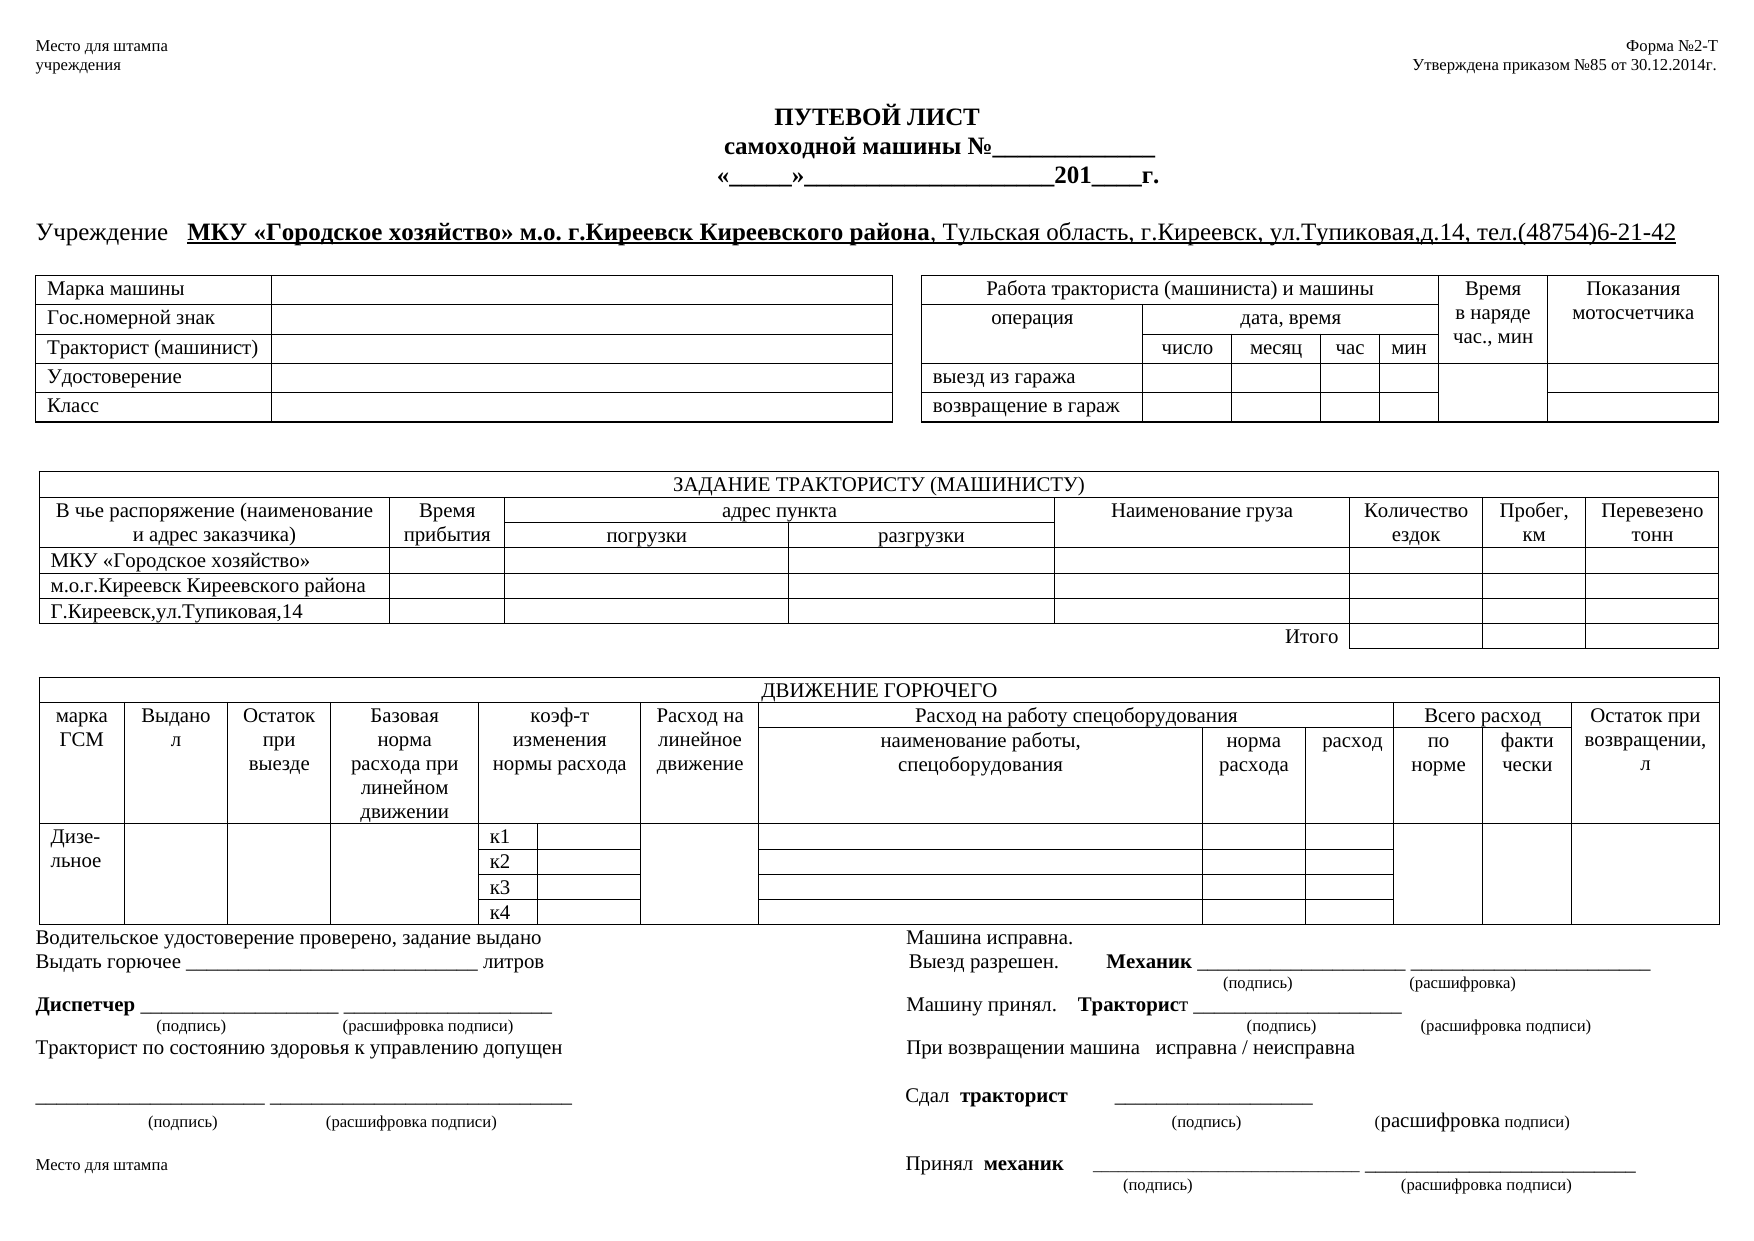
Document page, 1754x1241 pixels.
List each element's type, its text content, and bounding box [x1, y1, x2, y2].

table_cell [1306, 900, 1393, 924]
table_cell погрузки [505, 523, 788, 547]
table_cell Количество ездок [1350, 498, 1482, 547]
table_header [893, 275, 921, 421]
table_cell марка ГСМ [40, 703, 124, 823]
table_cell [1143, 364, 1231, 392]
table_cell [1321, 393, 1379, 421]
table_cell к4 [479, 900, 537, 924]
table_cell Расход на работу спецоборудования [759, 703, 1393, 727]
table_header Работа тракториста (машиниста) и машины [922, 276, 1438, 304]
table_cell [1586, 548, 1718, 572]
table_cell [759, 850, 1202, 873]
table_cell [1572, 824, 1719, 924]
table_cell Г.Киреевск,ул.Тупиковая,14 [40, 599, 389, 623]
table_cell [390, 548, 504, 572]
table_cell [1350, 574, 1482, 597]
table_header Время в наряде час., мин [1439, 276, 1547, 363]
table_header ЗАДАНИЕ ТРАКТОРИСТУ (МАШИНИСТУ) [40, 472, 1718, 497]
table_cell операция [922, 305, 1142, 363]
table_cell возвращение в гараж [922, 393, 1142, 421]
table_cell Время прибытия [390, 498, 504, 547]
table_cell [1055, 548, 1349, 572]
table_cell [641, 824, 758, 924]
table_cell [390, 574, 504, 597]
text Диспетчер ___________________ ____________________ Машину принял. Тракторист ____________________ [35, 992, 1718, 1016]
table_cell [1483, 574, 1585, 597]
table_cell [538, 900, 640, 924]
table_cell [1483, 548, 1585, 572]
table_cell Удостоверение [36, 364, 271, 392]
table_cell час [1321, 335, 1379, 363]
table_cell Наименование груза [1055, 498, 1349, 547]
table_cell [1350, 599, 1482, 623]
table_cell Пробег, км [1483, 498, 1585, 547]
table_cell [1203, 850, 1305, 873]
table_cell [125, 824, 227, 924]
table_cell разгрузки [789, 523, 1054, 547]
text (подпись) (расшифровка подписи) (подпись) (расшифровка подписи) [35, 1016, 1718, 1035]
table_cell [1306, 875, 1393, 899]
text Место для штампа Принял механик ________________________________ __________________________ [35, 1151, 1718, 1175]
table_cell [1055, 599, 1349, 623]
table_cell [759, 875, 1202, 899]
text Место для штампа Форма №2-Т учреждения Утверждена приказом №85 от 30.12.2014г. [35, 35, 1718, 74]
table_cell [538, 875, 640, 899]
table_cell Перевезено тонн [1586, 498, 1718, 547]
table_cell факти чески [1483, 728, 1571, 823]
table_cell [1548, 393, 1718, 421]
table_cell [1203, 900, 1305, 924]
table_cell [1586, 599, 1718, 623]
text «_____»____________________201____г. [35, 160, 1718, 189]
table_cell [538, 824, 640, 848]
table_cell м.о.г.Киреевск Киреевского района [40, 574, 389, 597]
table_header Марка машины [36, 276, 271, 304]
table_cell [331, 824, 478, 924]
table_cell [1203, 824, 1305, 848]
text Водительское удостоверение проверено, задание выдано Машина исправна. [35, 925, 1718, 949]
text Тракторист по состоянию здоровья к управлению допущен При возвращении машина исправна / неисправна [35, 1035, 1718, 1059]
table_cell Расход на линейное движение [641, 703, 758, 823]
table_cell [272, 305, 892, 333]
table_cell расход [1306, 728, 1393, 823]
table_cell [272, 364, 892, 392]
table_cell дата, время [1143, 305, 1438, 333]
table_cell [1380, 393, 1438, 421]
table_cell [1203, 875, 1305, 899]
table_cell [1350, 548, 1482, 572]
table_cell [1483, 824, 1571, 924]
table_cell [538, 850, 640, 873]
text (подпись) (расшифровка подписи) (подпись) (расшифровка подписи) [35, 1107, 1718, 1132]
table_cell МКУ «Городское хозяйство» [40, 548, 389, 572]
table_header Показания мотосчетчика [1548, 276, 1718, 363]
table_cell [272, 393, 892, 421]
table_cell [789, 574, 1054, 597]
table_cell Базовая норма расхода при линейном движении [331, 703, 478, 823]
table_cell Остаток при выезде [228, 703, 330, 823]
table_cell [1483, 624, 1585, 648]
text ______________________ _____________________________ Сдал тракторист ___________________ [35, 1083, 1718, 1107]
table_cell к3 [479, 875, 537, 899]
text (подпись) (расшифровка подписи) [35, 1175, 1718, 1194]
table_cell [505, 599, 788, 623]
table_cell [1586, 624, 1718, 648]
text ПУТЕВОЙ ЛИСТ [35, 102, 1718, 131]
table_cell Класс [36, 393, 271, 421]
table_cell [1380, 364, 1438, 392]
table_header [272, 276, 892, 304]
table_cell Итого [39, 624, 1349, 648]
text (подпись) (расшифровка) [35, 973, 1718, 992]
table_cell [1143, 393, 1231, 421]
table_cell [1483, 599, 1585, 623]
table_cell адрес пункта [505, 498, 1054, 522]
table_cell норма расхода [1203, 728, 1305, 823]
table_cell [1055, 574, 1349, 597]
table_cell по норме [1394, 728, 1482, 823]
text Выдать горючее ____________________________ литров Выезд разрешен. Механик ____________________ _______________________ [35, 949, 1718, 973]
table_cell Дизе-льное [40, 824, 124, 924]
table_cell Выдано л [125, 703, 227, 823]
table_cell [1232, 364, 1320, 392]
table_cell [759, 900, 1202, 924]
table_cell [1394, 824, 1482, 924]
table_cell [1306, 824, 1393, 848]
table_cell [1232, 393, 1320, 421]
table_cell наименование работы, спецоборудования [759, 728, 1202, 823]
table_cell [1306, 850, 1393, 873]
table_cell [1439, 364, 1547, 421]
table_cell к1 [479, 824, 537, 848]
table_cell выезд из гаража [922, 364, 1142, 392]
table_cell [272, 335, 892, 363]
table_cell Гос.номерной знак [36, 305, 271, 333]
table_cell [1548, 364, 1718, 392]
table_cell [759, 824, 1202, 848]
table_cell [390, 599, 504, 623]
table_header ДВИЖЕНИЕ ГОРЮЧЕГО [40, 678, 1719, 702]
table_cell месяц [1232, 335, 1320, 363]
table_cell Всего расход [1394, 703, 1571, 727]
table_cell Тракторист (машинист) [36, 335, 271, 363]
table_cell [789, 599, 1054, 623]
table_cell В чье распоряжение (наименование и адрес заказчика) [40, 498, 389, 547]
text самоходной машины №_____________ [35, 131, 1718, 160]
table_cell [505, 574, 788, 597]
table_cell [1350, 624, 1482, 648]
table_cell [789, 548, 1054, 572]
text Учреждение МКУ «Городское хозяйство» м.о. г.Киреевск Киреевского района, Тульская область, г.Киреевск, ул.Тупиковая,д.14, тел.(48754)6-21-42 [35, 217, 1718, 246]
table_cell [228, 824, 330, 924]
table_cell [505, 548, 788, 572]
table_cell число [1143, 335, 1231, 363]
table_cell коэф-т изменения нормы расхода [479, 703, 640, 823]
table_cell [1321, 364, 1379, 392]
table_cell [1586, 574, 1718, 597]
table_cell мин [1380, 335, 1438, 363]
table_cell к2 [479, 850, 537, 873]
table_cell Остаток при возвращении, л [1572, 703, 1719, 823]
